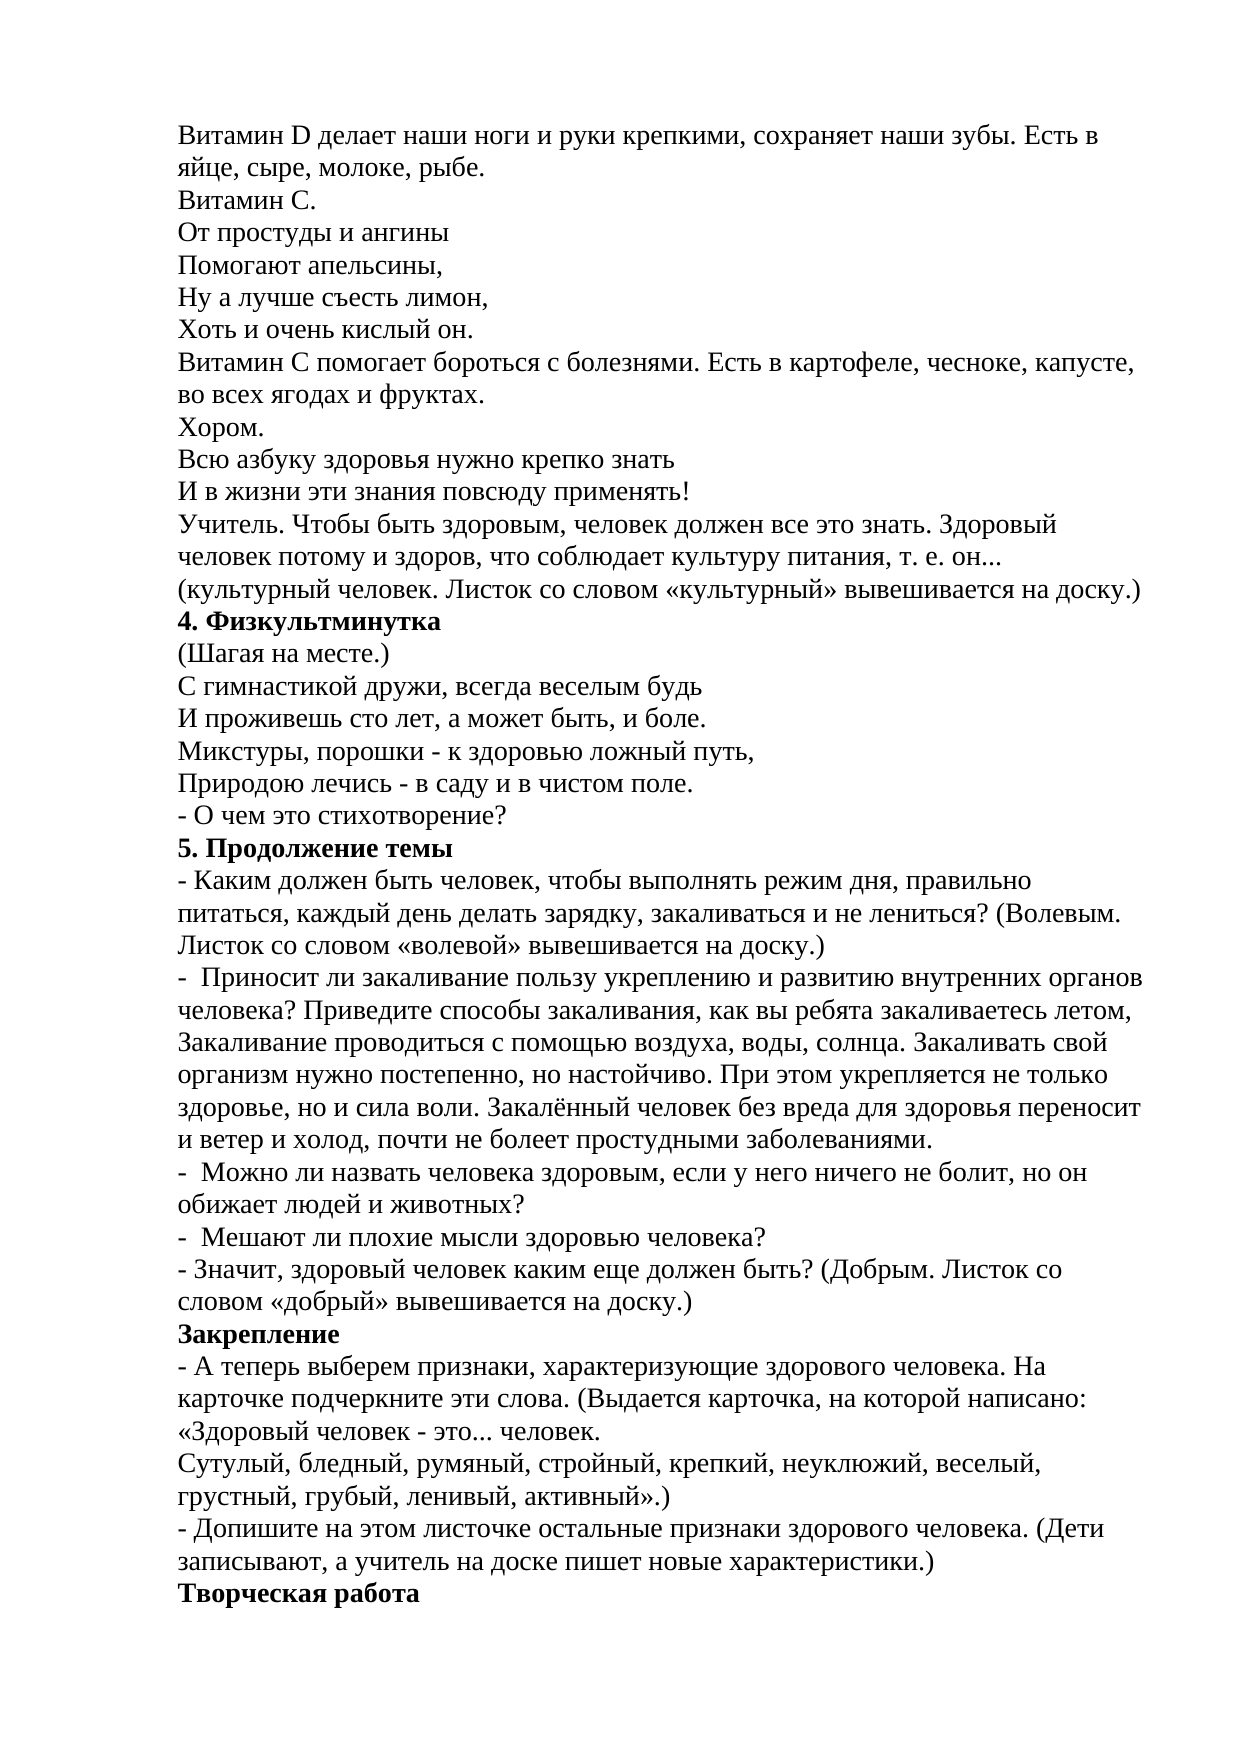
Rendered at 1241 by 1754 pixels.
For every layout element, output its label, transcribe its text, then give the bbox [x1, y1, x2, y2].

text «Здоровый человек - это... человек. [177, 1414, 1152, 1446]
text Микстуры, порошки - к здоровью ложный путь, [177, 734, 1152, 766]
text - Мешают ли плохие мысли здоровью человека? [177, 1219, 1152, 1252]
text Хором. [177, 410, 1152, 442]
text - Допишите на этом листочке остальные признаки здорового человека. (Дети записывают, а учитель на доске пишет новые характеристики.) [177, 1511, 1152, 1576]
text - А теперь выберем признаки, характеризующие здорового человека. На карточке подчеркните эти слова. (Выдается карточка, на которой написано: [177, 1349, 1152, 1414]
text - Можно ли назвать человека здоровым, если у него ничего не болит, но он обижает людей и животных? [177, 1155, 1152, 1219]
text Хоть и очень кислый он. [177, 312, 1152, 345]
text - Каким должен быть человек, чтобы выполнять режим дня, правильно питаться, каждый день делать зарядку, закаливаться и не лениться? (Волевым. Листок со словом «волевой» вывешивается на доску.) [177, 863, 1152, 960]
text - Приносит ли закаливание пользу укреплению и развитию внутренних органов человека? Приведите способы закаливания, как вы ребята закаливаетесь летом, [177, 960, 1152, 1025]
text Закрепление [177, 1317, 1152, 1349]
text Всю азбуку здоровья нужно крепко знать [177, 442, 1152, 474]
text Творческая работа [177, 1576, 1152, 1608]
text И в жизни эти знания повсюду применять! [177, 474, 1152, 507]
text Природою лечись - в саду и в чистом поле. [177, 766, 1152, 798]
text От простуды и ангины [177, 215, 1152, 248]
text Сутулый, бледный, румяный, стройный, крепкий, неуклюжий, веселый, грустный, грубый, ленивый, активный».) [177, 1446, 1152, 1511]
text Витамин D делает наши ноги и руки крепкими, сохраняет наши зубы. Есть в яйце, сыре, молоке, рыбе. [177, 118, 1152, 183]
text (Шагая на месте.) [177, 636, 1152, 669]
text Закаливание проводиться с помощью воздуха, воды, солнца. Закаливать свой организм нужно постепенно, но настойчиво. При этом укрепляется не только здоровье, но и сила воли. Закалённый человек без вреда для здоровья переносит и ветер и холод, почти не болеет простудными заболеваниями. [177, 1025, 1152, 1155]
text С гимнастикой дружи, всегда веселым будь [177, 669, 1152, 701]
text Помогают апельсины, [177, 248, 1152, 280]
text Учитель. Чтобы быть здоровым, человек должен все это знать. Здоровый человек потому и здоров, что соблюдает культуру питания, т. е. он... (культурный человек. Листок со словом «культурный» вывешивается на доску.) [177, 507, 1152, 604]
text Ну а лучше съесть лимон, [177, 280, 1152, 312]
text 5. Продолжение темы [177, 831, 1152, 863]
text И проживешь сто лет, а может быть, и боле. [177, 701, 1152, 734]
text - Значит, здоровый человек каким еще должен быть? (Добрым. Листок со словом «добрый» вывешивается на доску.) [177, 1252, 1152, 1317]
text Витамин С. [177, 183, 1152, 215]
text - О чем это стихотворение? [177, 798, 1152, 831]
text Витамин С помогает бороться с болезнями. Есть в картофеле, чесноке, капусте, во всех ягодах и фруктах. [177, 345, 1152, 410]
text 4. Физкультминутка [177, 604, 1152, 636]
